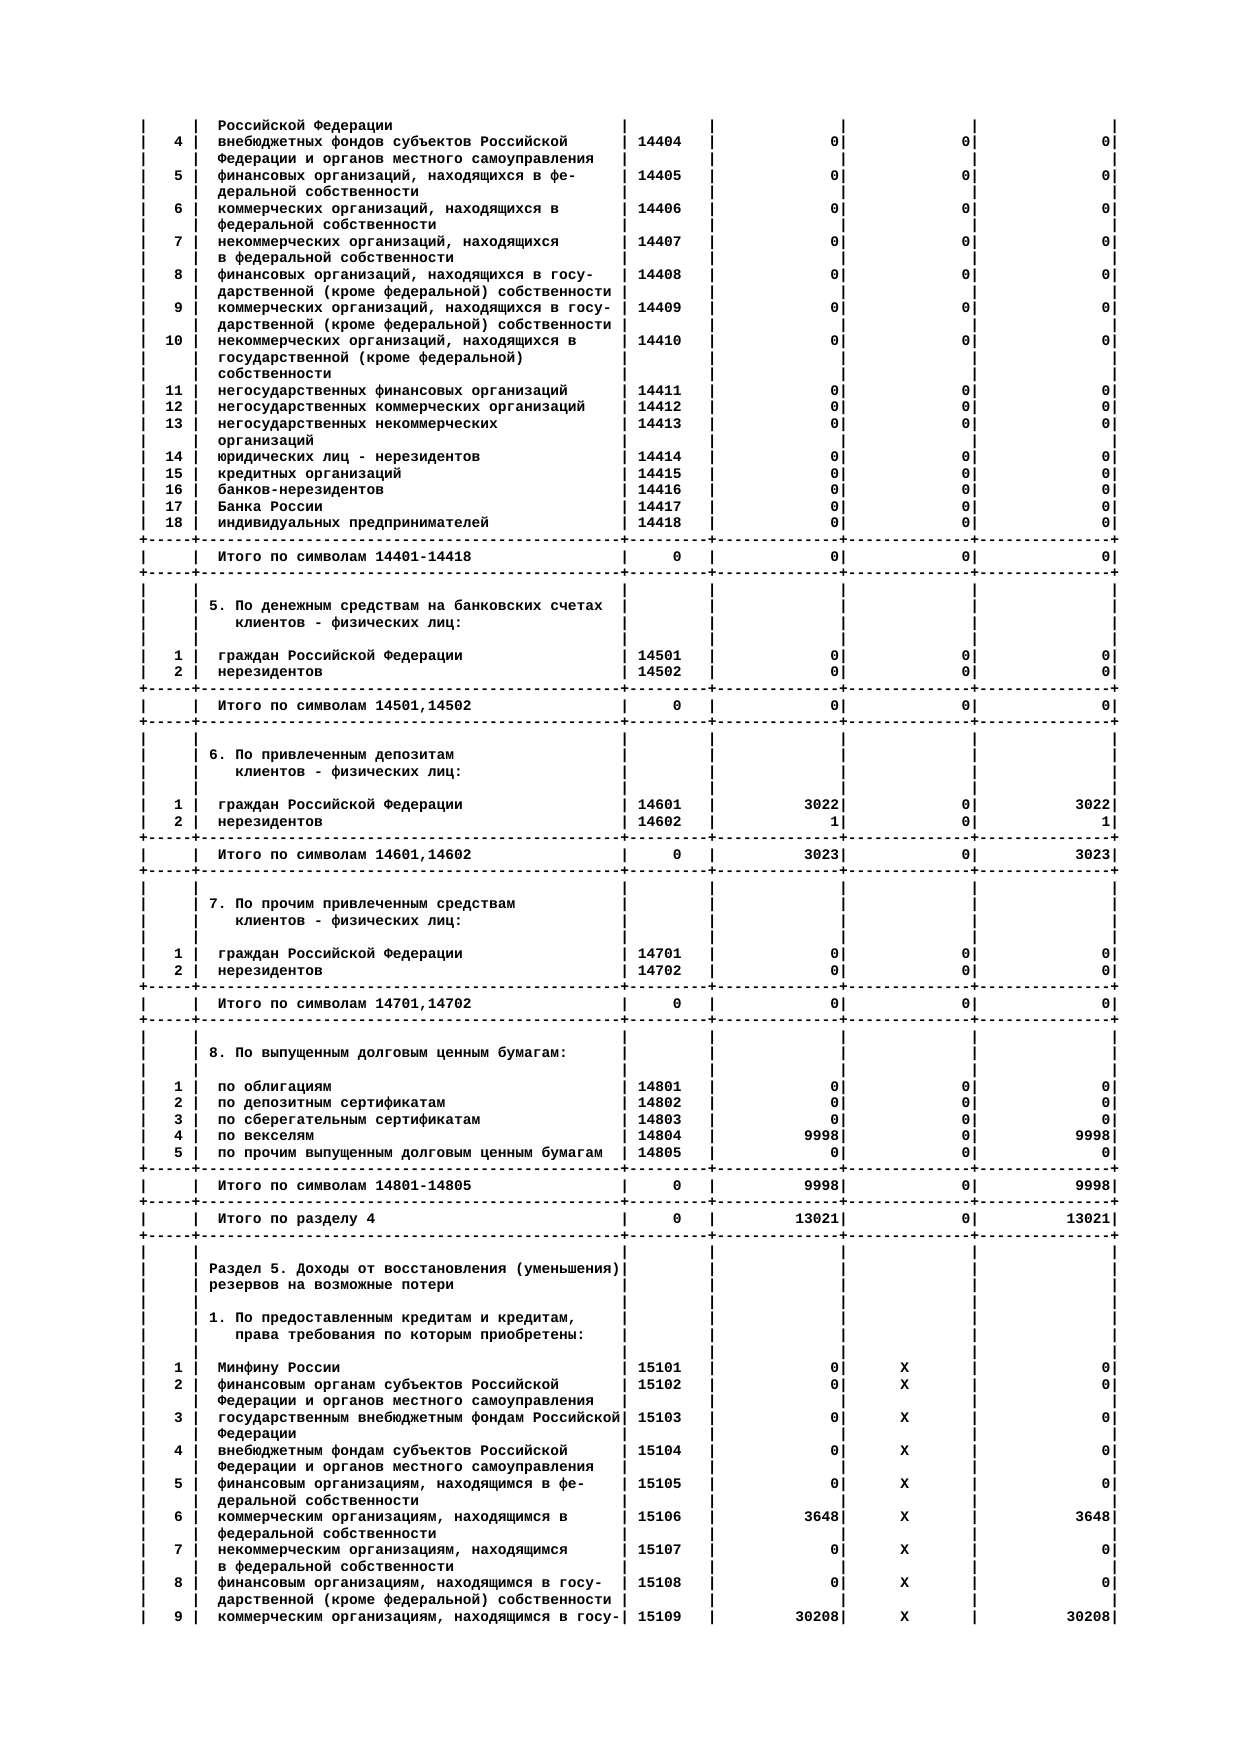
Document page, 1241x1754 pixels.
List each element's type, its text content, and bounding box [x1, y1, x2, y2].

text | 15 | кредитных организаций | 14415 | 0| 0| 0| [139, 466, 1181, 482]
text | | | | | | | [139, 582, 1181, 598]
text | 8 | финансовым организациям, находящимся в госу- | 15108 | 0| Х | 0| [139, 1576, 1181, 1592]
text | 9 | коммерческих организаций, находящихся в госу- | 14409 | 0| 0| 0| [139, 300, 1181, 317]
text | 17 | Банка России | 14417 | 0| 0| 0| [139, 499, 1181, 516]
text | | | | | | | [139, 1029, 1181, 1046]
text | 4 | внебюджетных фондов субъектов Российской | 14404 | 0| 0| 0| [139, 135, 1181, 151]
text | 18 | индивидуальных предпринимателей | 14418 | 0| 0| 0| [139, 516, 1181, 532]
text | | 1. По предоставленным кредитам и кредитам, | | | | | [139, 1311, 1181, 1327]
text | 2 | финансовым органам субъектов Российской | 15102 | 0| Х | 0| [139, 1377, 1181, 1393]
text | 1 | граждан Российской Федерации | 14701 | 0| 0| 0| [139, 946, 1181, 963]
text | | Итого по символам 14701,14702 | 0 | 0| 0| 0| [139, 996, 1181, 1012]
text | 2 | нерезидентов | 14702 | 0| 0| 0| [139, 963, 1181, 979]
text +-----+------------------------------------------------+---------+--------------+--------------+---------------+ [139, 830, 1181, 847]
text | | клиентов - физических лиц: | | | | | [139, 615, 1181, 632]
text | | Российской Федерации | | | | | [139, 118, 1181, 135]
text +-----+------------------------------------------------+---------+--------------+--------------+---------------+ [139, 1012, 1181, 1029]
text | | деральной собственности | | | | | [139, 1493, 1181, 1509]
text | 13 | негосударственных некоммерческих | 14413 | 0| 0| 0| [139, 416, 1181, 433]
text | 1 | Минфину России | 15101 | 0| Х | 0| [139, 1360, 1181, 1377]
text | | | | | | | [139, 1244, 1181, 1261]
text | 12 | негосударственных коммерческих организаций | 14412 | 0| 0| 0| [139, 400, 1181, 416]
text +-----+------------------------------------------------+---------+--------------+--------------+---------------+ [139, 565, 1181, 582]
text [139, 151, 1181, 168]
text +-----+------------------------------------------------+---------+--------------+--------------+---------------+ [139, 714, 1181, 731]
text +-----+------------------------------------------------+---------+--------------+--------------+---------------+ [139, 681, 1181, 698]
text | | резервов на возможные потери | | | | | [139, 1277, 1181, 1294]
text | 1 | граждан Российской Федерации | 14601 | 3022| 0| 3022| [139, 797, 1181, 814]
text | 7 | некоммерческих организаций, находящихся | 14407 | 0| 0| 0| [139, 234, 1181, 251]
text | | государственной (кроме федеральной) | | | | | [139, 350, 1181, 367]
text | 1 | по облигациям | 14801 | 0| 0| 0| [139, 1079, 1181, 1095]
text | 10 | некоммерческих организаций, находящихся в | 14410 | 0| 0| 0| [139, 333, 1181, 350]
text | | деральной собственности | | | | | [139, 184, 1181, 201]
text | | 8. По выпущенным долговым ценным бумагам: | | | | | [139, 1046, 1181, 1062]
text | | | | | | | [139, 731, 1181, 747]
text | 8 | финансовых организаций, находящихся в госу- | 14408 | 0| 0| 0| [139, 267, 1181, 284]
text | | 6. По привлеченным депозитам | | | | | [139, 747, 1181, 764]
text | | Федерации | | | | | [139, 1427, 1181, 1443]
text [139, 1592, 1181, 1609]
text | | федеральной собственности | | | | | [139, 217, 1181, 234]
text | | | | | | | [139, 1062, 1181, 1079]
text | | | | | | | [139, 1294, 1181, 1311]
text | 9 | коммерческим организациям, находящимся в госу-| 15109 | 30208| Х | 30208| [139, 1609, 1181, 1625]
text | | | | | | | [139, 1344, 1181, 1360]
text +-----+------------------------------------------------+---------+--------------+--------------+---------------+ [139, 1195, 1181, 1211]
text | | в федеральной собственности | | | | | [139, 251, 1181, 267]
text | | клиентов - физических лиц: | | | | | [139, 764, 1181, 781]
text | | Федерации и органов местного самоуправления | | | | | [139, 1460, 1181, 1476]
text | 2 | нерезидентов | 14502 | 0| 0| 0| [139, 665, 1181, 681]
text +-----+------------------------------------------------+---------+--------------+--------------+---------------+ [139, 863, 1181, 880]
text | | 5. По денежным средствам на банковских счетах | | | | | [139, 598, 1181, 615]
text +-----+------------------------------------------------+---------+--------------+--------------+---------------+ [139, 1162, 1181, 1178]
text | | Итого по символам 14401-14418 | 0 | 0| 0| 0| [139, 549, 1181, 565]
text | | | | | | | [139, 880, 1181, 897]
text | 16 | банков-нерезидентов | 14416 | 0| 0| 0| [139, 482, 1181, 499]
text | | Итого по символам 14501,14502 | 0 | 0| 0| 0| [139, 698, 1181, 714]
text | 14 | юридических лиц - нерезидентов | 14414 | 0| 0| 0| [139, 449, 1181, 466]
text | | | | | | | [139, 930, 1181, 946]
text | | собственности | | | | | [139, 367, 1181, 383]
text | | Итого по разделу 4 | 0 | 13021| 0| 13021| [139, 1211, 1181, 1228]
text | 6 | коммерческих организаций, находящихся в | 14406 | 0| 0| 0| [139, 201, 1181, 217]
text | | федеральной собственности | | | | | [139, 1526, 1181, 1542]
text | 11 | негосударственных финансовых организаций | 14411 | 0| 0| 0| [139, 383, 1181, 400]
text | 4 | внебюджетным фондам субъектов Российской | 15104 | 0| Х | 0| [139, 1443, 1181, 1460]
text | | Итого по символам 14801-14805 | 0 | 9998| 0| 9998| [139, 1178, 1181, 1195]
text | 5 | по прочим выпущенным долговым ценным бумагам | 14805 | 0| 0| 0| [139, 1145, 1181, 1162]
text | 3 | по сберегательным сертификатам | 14803 | 0| 0| 0| [139, 1112, 1181, 1128]
text | 1 | граждан Российской Федерации | 14501 | 0| 0| 0| [139, 648, 1181, 665]
text | | дарственной (кроме федеральной) собственности | | | | | [139, 284, 1181, 300]
text +-----+------------------------------------------------+---------+--------------+--------------+---------------+ [139, 532, 1181, 549]
text | | организаций | | | | | [139, 433, 1181, 449]
text | | 7. По прочим привлеченным средствам | | | | | [139, 897, 1181, 913]
text | | | | | | | [139, 781, 1181, 797]
text | | права требования по которым приобретены: | | | | | [139, 1327, 1181, 1344]
text | | дарственной (кроме федеральной) собственности | | | | | [139, 317, 1181, 333]
text | 5 | финансовым организациям, находящимся в фе- | 15105 | 0| Х | 0| [139, 1476, 1181, 1493]
text | 3 | государственным внебюджетным фондам Российской| 15103 | 0| Х | 0| [139, 1410, 1181, 1427]
text | | Раздел 5. Доходы от восстановления (уменьшения)| | | | | [139, 1261, 1181, 1277]
text +-----+------------------------------------------------+---------+--------------+--------------+---------------+ [139, 1228, 1181, 1244]
text | 4 | по векселям | 14804 | 9998| 0| 9998| [139, 1128, 1181, 1145]
text | 2 | нерезидентов | 14602 | 1| 0| 1| [139, 814, 1181, 830]
text | 7 | некоммерческим организациям, находящимся | 15107 | 0| Х | 0| [139, 1542, 1181, 1559]
text | | | | | | | [139, 632, 1181, 648]
text | 6 | коммерческим организациям, находящимся в | 15106 | 3648| Х | 3648| [139, 1509, 1181, 1526]
text | 5 | финансовых организаций, находящихся в фе- | 14405 | 0| 0| 0| [139, 168, 1181, 184]
text | | клиентов - физических лиц: | | | | | [139, 913, 1181, 930]
text | 2 | по депозитным сертификатам | 14802 | 0| 0| 0| [139, 1095, 1181, 1112]
text +-----+------------------------------------------------+---------+--------------+--------------+---------------+ [139, 979, 1181, 996]
text | | Федерации и органов местного самоуправления | | | | | [139, 1393, 1181, 1410]
text | | Итого по символам 14601,14602 | 0 | 3023| 0| 3023| [139, 847, 1181, 863]
text | | в федеральной собственности | | | | | [139, 1559, 1181, 1576]
